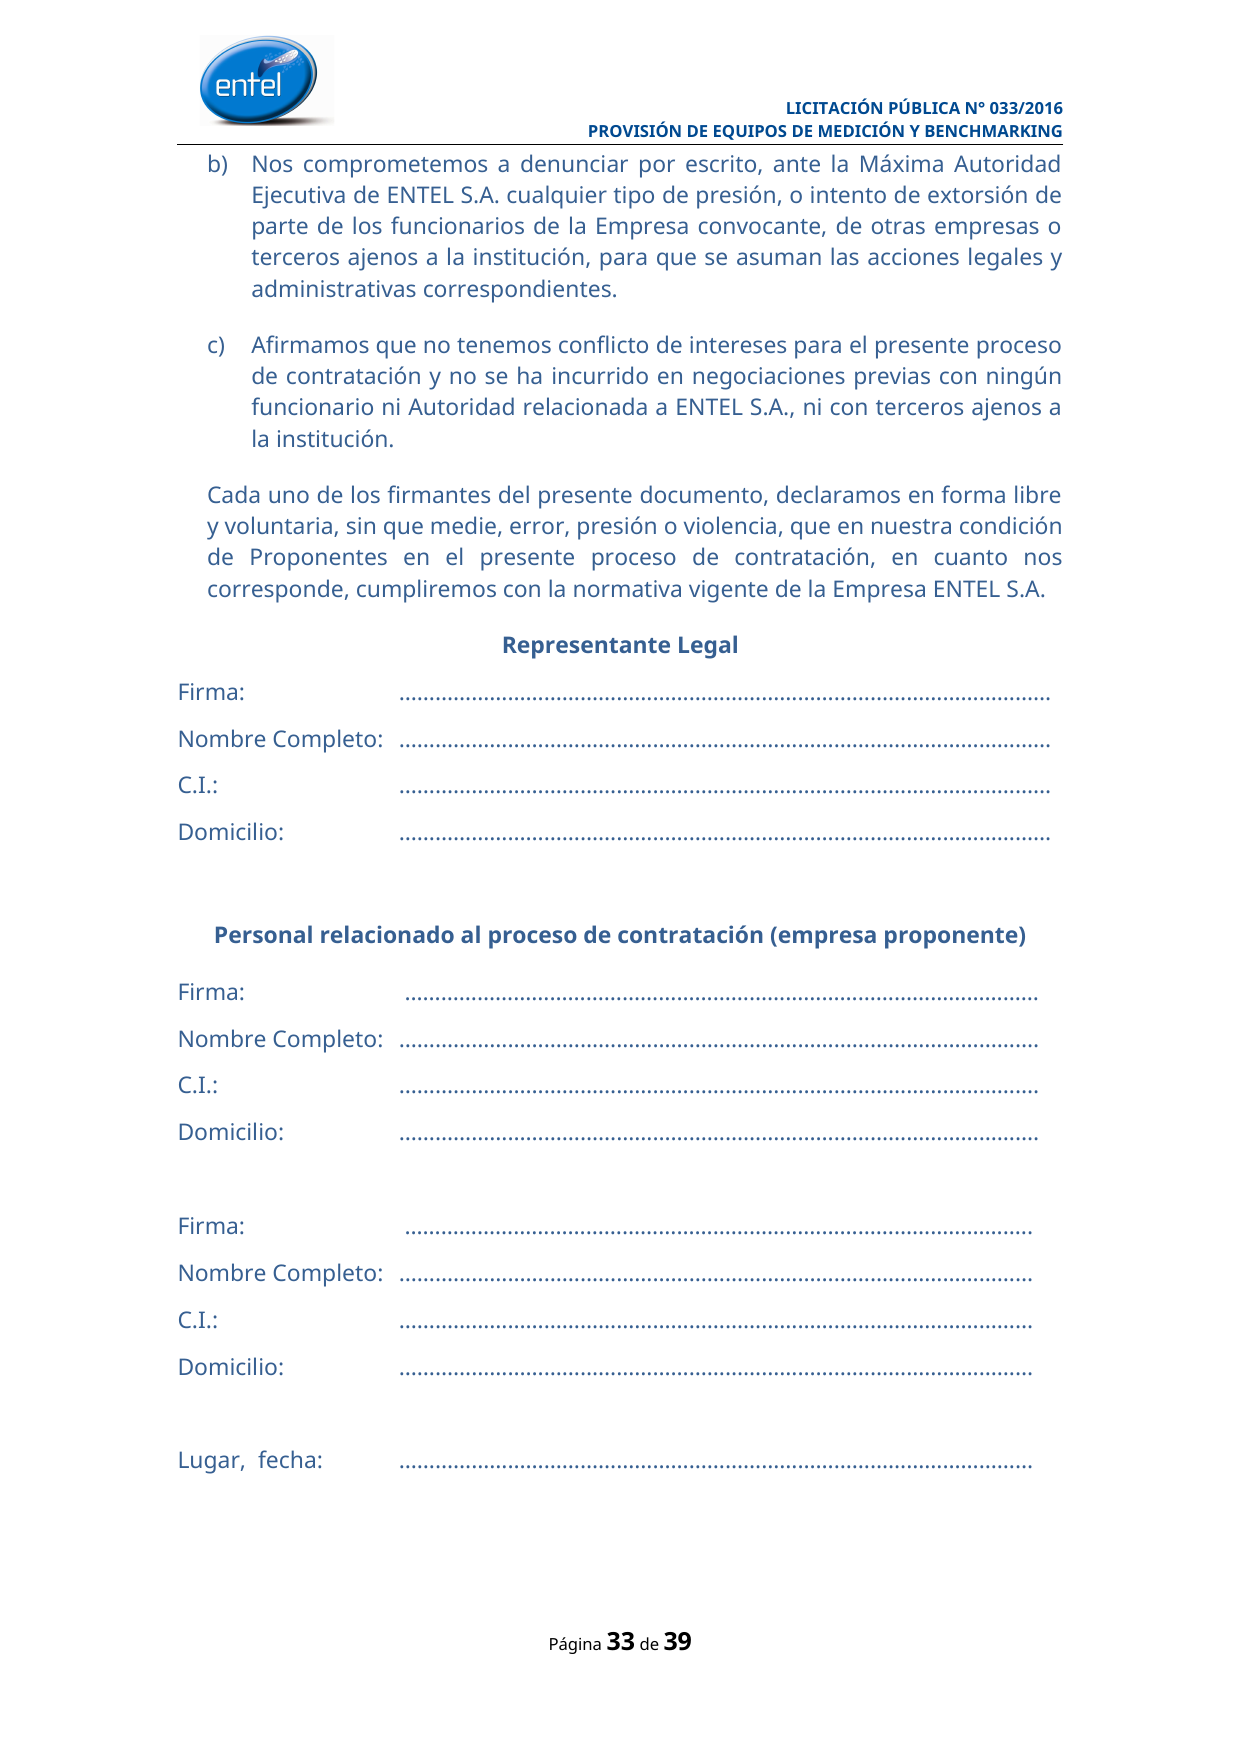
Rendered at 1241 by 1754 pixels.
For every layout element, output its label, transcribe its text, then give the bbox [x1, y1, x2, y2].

text C.I.: …………………………………………………………………………………………… [177, 1304, 1063, 1335]
text Personal relacionado al proceso de contratación (empresa proponente) [177, 919, 1063, 951]
text Domicilio: …………………………………………………………………………………………… [177, 1351, 1063, 1382]
list Afirmamos que no tenemos conflicto de intereses para el presente proceso de contratación y no se ha incurrido en negociaciones previas con ningún funcionario ni Autoridad relacionada a ENTEL S.A., ni con terceros ajenos a la institución. [207, 329, 1063, 454]
text Firma: …………………………………………………………………………………………… [177, 976, 1063, 1007]
text Domicilio: ……………………………………………………………………………………………. [177, 1116, 1063, 1148]
text Cada uno de los firmantes del presente documento, declaramos en forma libre y voluntaria, sin que medie, error, presión o violencia, que en nuestra condición de Proponentes en el presente proceso de contratación, en cuanto nos corresponde, cumpliremos con la normativa vigente de la Empresa ENTEL S.A. [207, 479, 1063, 604]
text Nombre Completo: …………………………………………………………………………………………… [177, 1257, 1063, 1288]
text C.I.: ……………………………………………………………………………………………. [177, 1069, 1063, 1101]
list Nos comprometemos a denunciar por escrito, ante la Máxima Autoridad Ejecutiva de ENTEL S.A. cualquier tipo de presión, o intento de extorsión de parte de los funcionarios de la Empresa convocante, de otras empresas o terceros ajenos a la institución, para que se asuman las acciones legales y administrativas correspondientes. [207, 148, 1063, 304]
text Nombre Completo: ……………………………………………………………………………………………… [177, 723, 1063, 754]
text Firma: ……………………………………………………………………………………………… [177, 676, 1063, 707]
text Domicilio: ……………………………………………………………………………………………… [177, 816, 1063, 848]
text Representante Legal [177, 629, 1063, 660]
text Nombre Completo: ……………………………………………………………………………………………. [177, 1023, 1063, 1054]
picture [199, 35, 335, 126]
text Lugar, fecha: …………………………………………………………………………………………… [177, 1444, 1063, 1476]
text Firma: ………………………………………………………………………………………….. [177, 1210, 1063, 1241]
text C.I.: ……………………………………………………………………………………………… [177, 769, 1063, 801]
